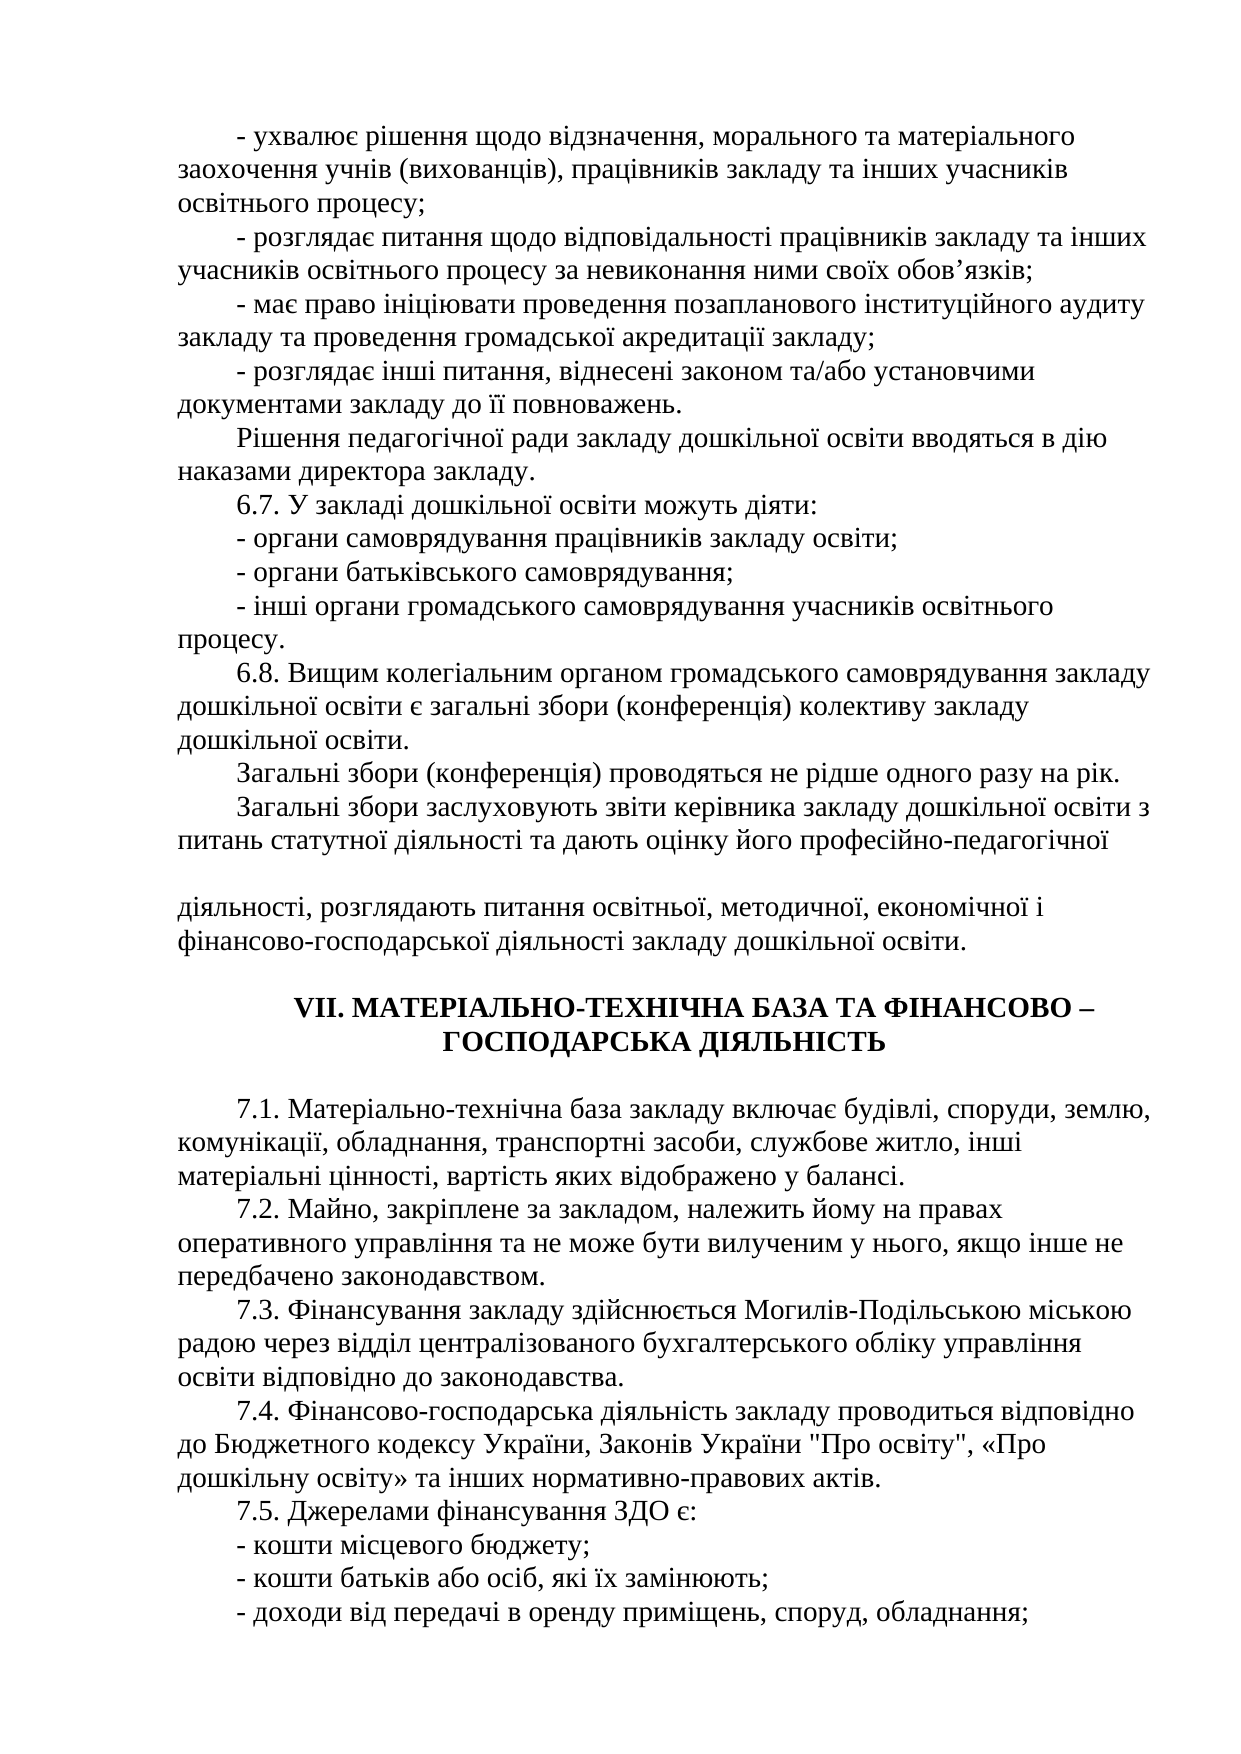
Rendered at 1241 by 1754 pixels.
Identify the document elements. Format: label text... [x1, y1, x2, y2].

text 7.5. Джерелами фінансування ЗДО є: [177, 1493, 1152, 1527]
text - інші органи громадського самоврядування учасників освітнього процесу. [177, 588, 1152, 655]
text 6.7. У закладі дошкільної освіти можуть діяти: [177, 487, 1152, 521]
text - ухвалює рішення щодо відзначення, морального та матеріального заохочення учнів (вихованців), працівників закладу та інших учасників освітнього процесу; [177, 118, 1152, 219]
text VІІ. МАТЕРІАЛЬНО-ТЕХНІЧНА БАЗА ТА ФІНАНСОВО – ГОСПОДАРСЬКА ДІЯЛЬНІСТЬ [177, 990, 1152, 1057]
text - доходи від передачі в оренду приміщень, споруд, обладнання; [177, 1594, 1152, 1627]
text - кошти місцевого бюджету; [177, 1527, 1152, 1560]
text Загальні збори (конференція) проводяться не рідше одного разу на рік. [177, 755, 1152, 789]
text 7.4. Фінансово-господарська діяльність закладу проводиться відповідно до Бюджетного кодексу України, Законів України "Про освіту", «Про дошкільну освіту» та інших нормативно-правових актів. [177, 1393, 1152, 1493]
text 7.2. Майно, закріплене за закладом, належить йому на правах оперативного управління та не може бути вилученим у нього, якщо інше не передбачено законодавством. [177, 1191, 1152, 1292]
text 7.3. Фінансування закладу здійснюється Могилів-Подільською міською радою через відділ централізованого бухгалтерського обліку управління освіти відповідно до законодавства. [177, 1292, 1152, 1393]
text - кошти батьків або осіб, які їх замінюють; [177, 1560, 1152, 1594]
text 6.8. Вищим колегіальним органом громадського самоврядування закладу дошкільної освіти є загальні збори (конференція) колективу закладу дошкільної освіти. [177, 655, 1152, 755]
text Загальні збори заслуховують звіти керівника закладу дошкільної освіти з питань статутної діяльності та дають оцінку його професійно-педагогічної [177, 789, 1152, 856]
text - органи батьківського самоврядування; [177, 554, 1152, 588]
text - розглядає питання щодо відповідальності працівників закладу та інших учасників освітнього процесу за невиконання ними своїх обов’язків; [177, 219, 1152, 286]
text Рішення педагогічної ради закладу дошкільної освіти вводяться в дію наказами директора закладу. [177, 420, 1152, 487]
text - має право ініціювати проведення позапланового інституційного аудиту закладу та проведення громадської акредитації закладу; [177, 286, 1152, 353]
text - органи самоврядування працівників закладу освіти; [177, 521, 1152, 554]
text діяльності, розглядають питання освітньої, методичної, економічної і фінансово-господарської діяльності закладу дошкільної освіти. [177, 889, 1152, 957]
text - розглядає інші питання, віднесені законом та/або установчими документами закладу до її повноважень. [177, 353, 1152, 420]
text 7.1. Матеріально-технічна база закладу включає будівлі, споруди, землю, комунікації, обладнання, транспортні засоби, службове житло, інші матеріальні цінності, вартість яких відображено у балансі. [177, 1091, 1152, 1191]
